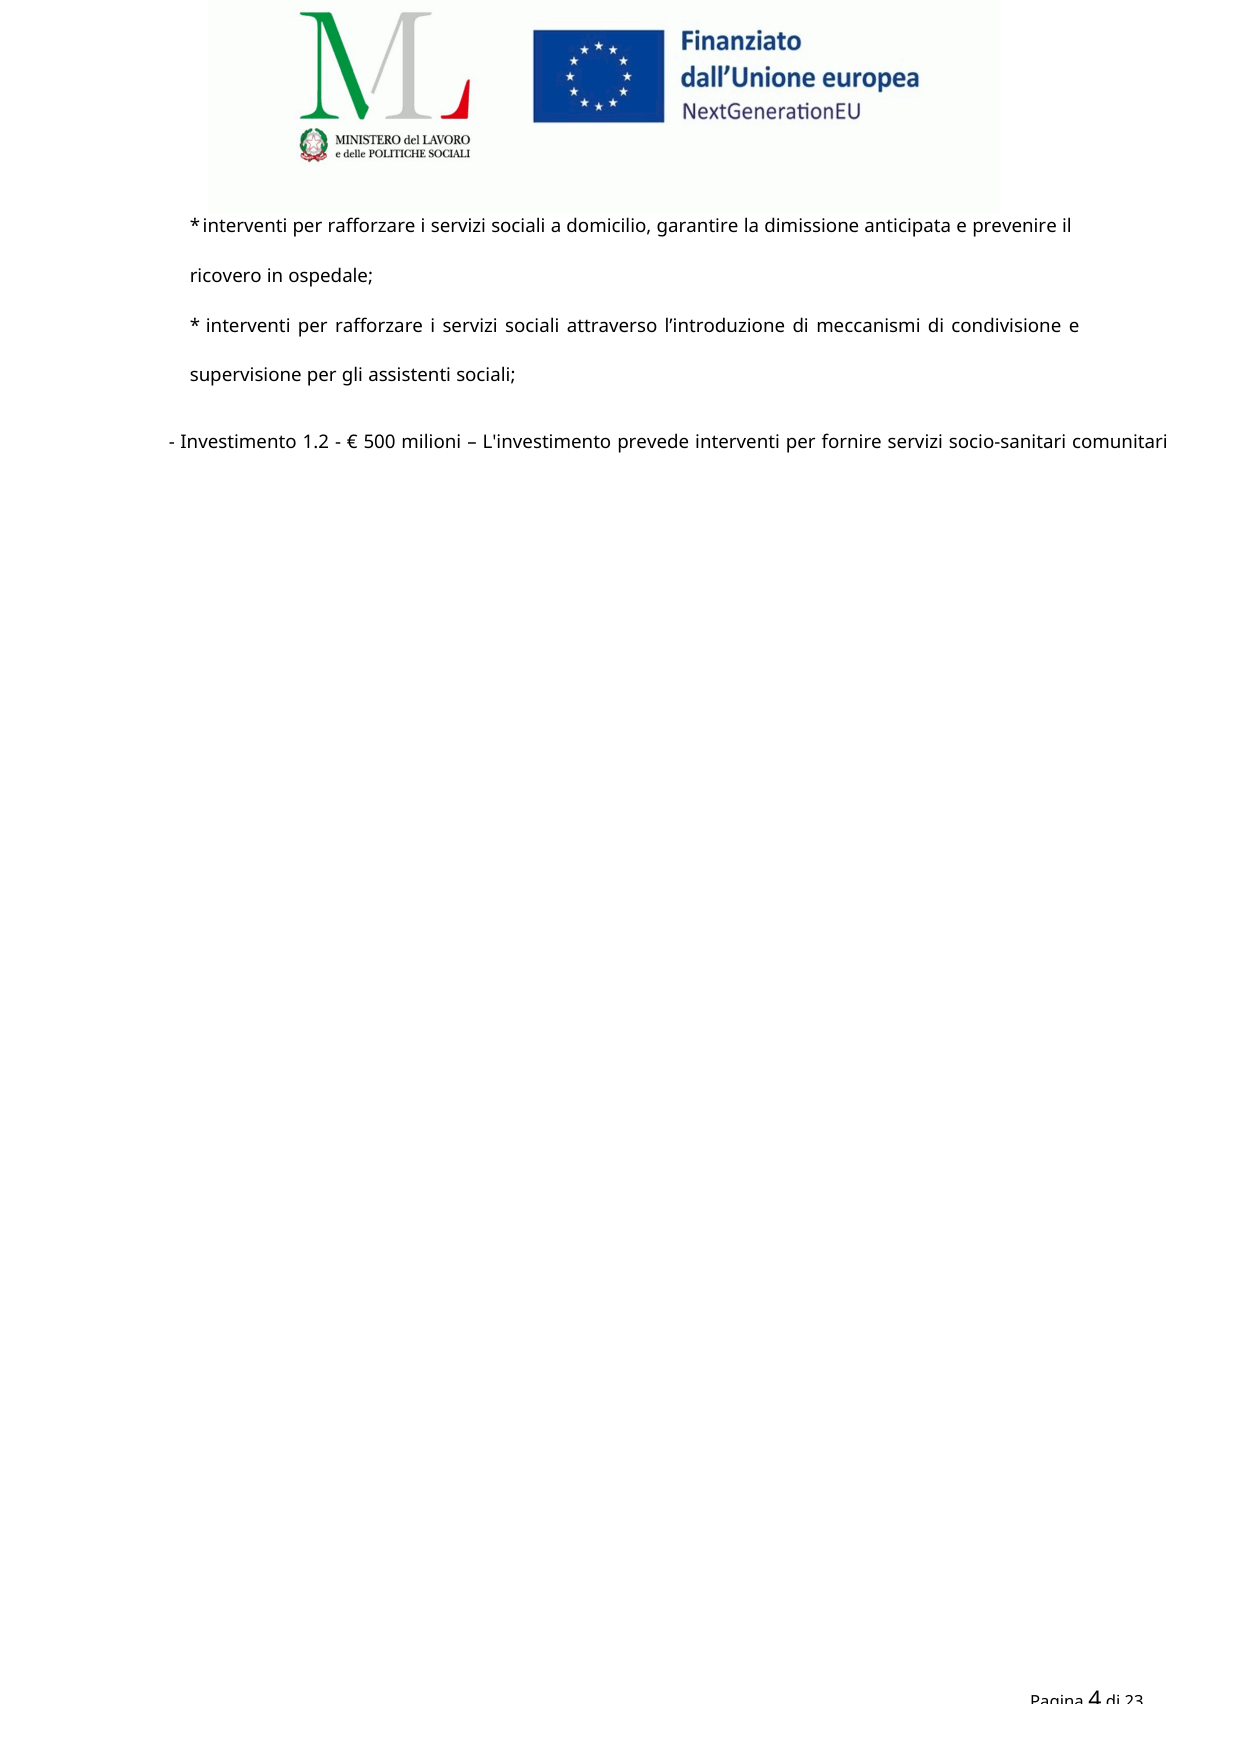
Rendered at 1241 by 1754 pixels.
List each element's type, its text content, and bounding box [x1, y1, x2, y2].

list interventi per rafforzare i servizi sociali a domicilio, garantire la dimissione anticipata e prevenire il ricovero in ospedale; [189, 212, 1093, 288]
picture [208, 0, 1001, 212]
list Investimento 1.2 - € 500 milioni – L'investimento prevede interventi per fornire servizi socio-sanitari comunitari [169, 428, 1178, 454]
list interventi per rafforzare i servizi sociali attraverso l’introduzione di meccanismi di condivisione e supervisione per gli assistenti sociali; [189, 312, 1093, 387]
